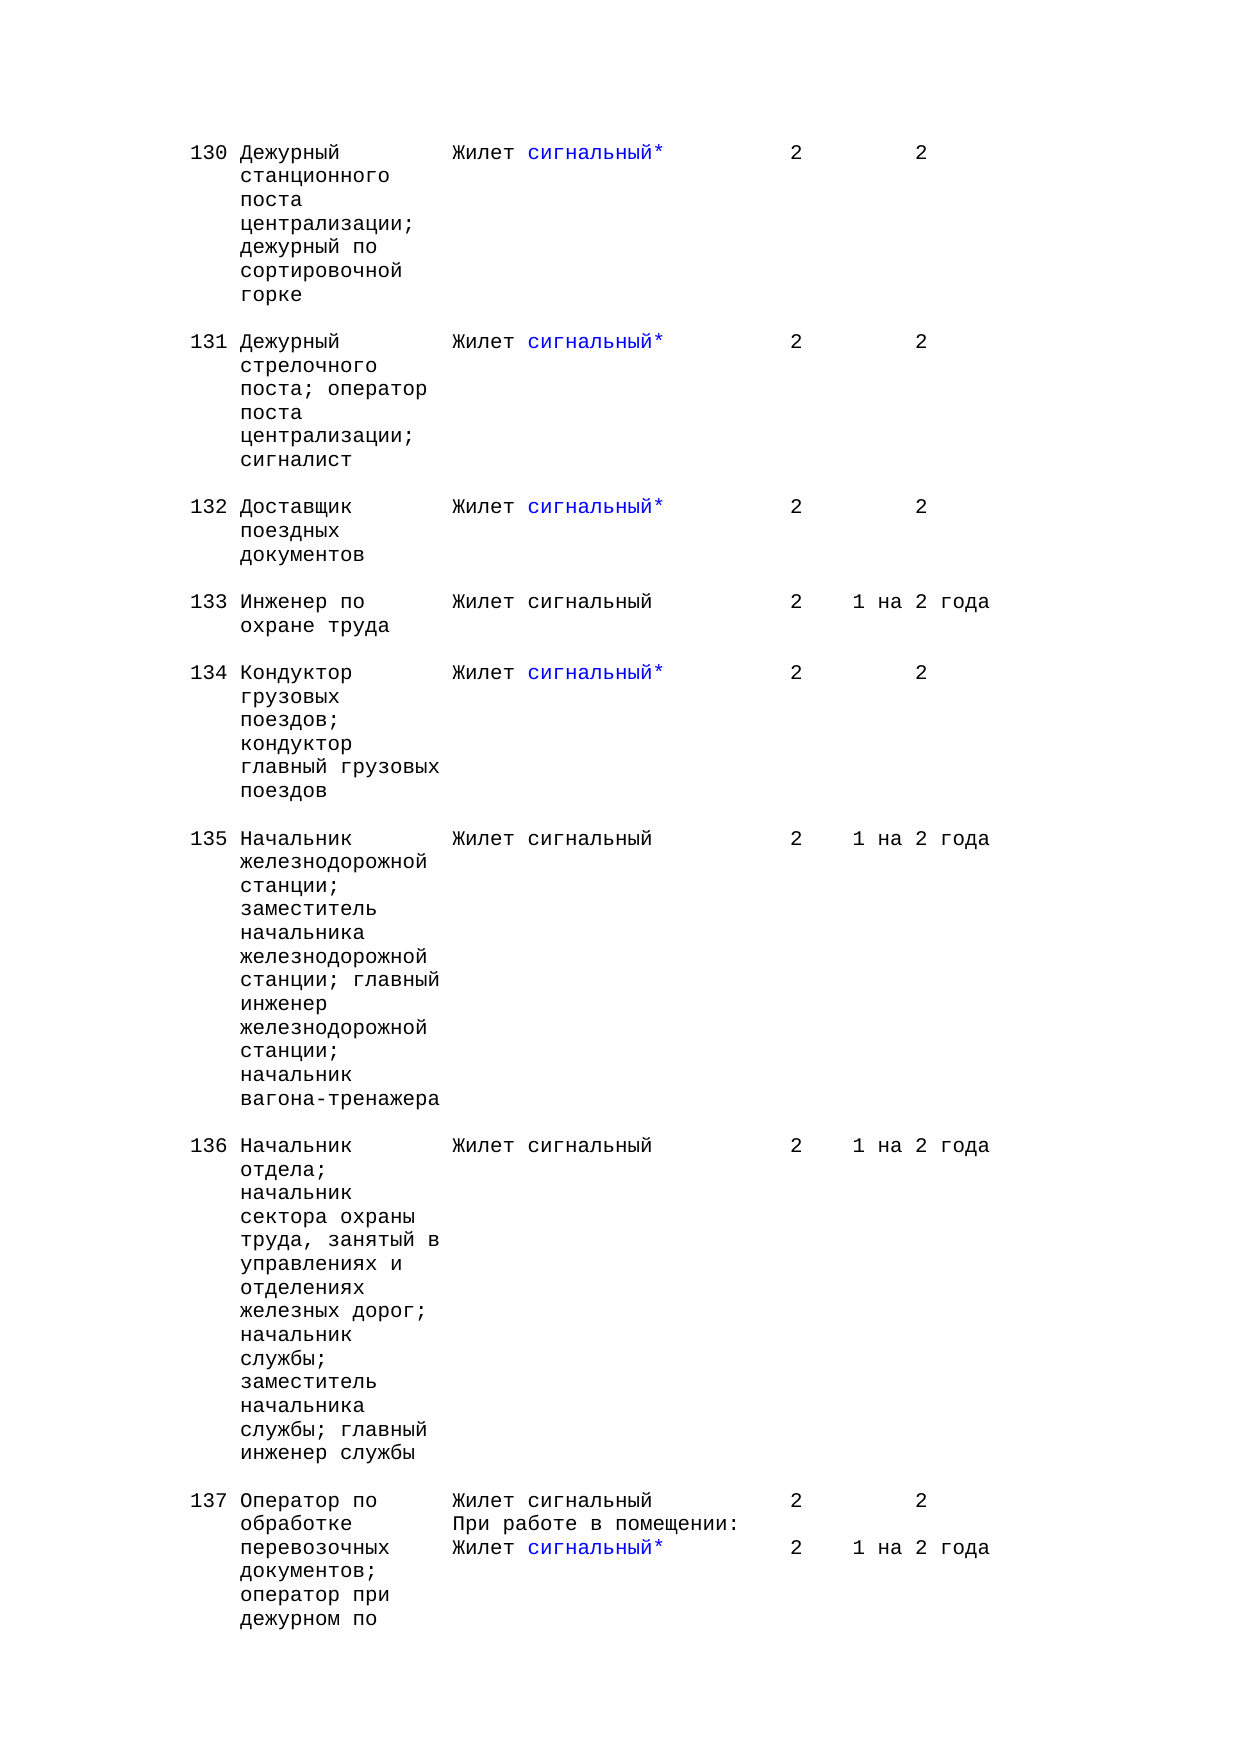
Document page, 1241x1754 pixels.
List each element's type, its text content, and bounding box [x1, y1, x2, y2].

text поездных [177, 520, 1152, 544]
text начальник [177, 1064, 1152, 1088]
text железнодорожной [177, 851, 1152, 875]
text 132 Доставщик Жилет сигнальный* 2 2 [177, 496, 1152, 520]
text 135 Начальник Жилет сигнальный 2 1 на 2 года [177, 827, 1152, 851]
text управлениях и [177, 1253, 1152, 1277]
text заместитель [177, 898, 1152, 922]
text службы; [177, 1348, 1152, 1371]
text станционного [177, 165, 1152, 189]
text службы; главный [177, 1419, 1152, 1442]
text дежурный по [177, 236, 1152, 260]
text 133 Инженер по Жилет сигнальный 2 1 на 2 года [177, 591, 1152, 615]
text грузовых [177, 686, 1152, 709]
text перевозочных Жилет сигнальный* 2 1 на 2 года [177, 1537, 1152, 1561]
text поста; оператор [177, 378, 1152, 402]
text централизации; [177, 426, 1152, 449]
text вагона-тренажера [177, 1088, 1152, 1111]
text оператор при [177, 1584, 1152, 1608]
text отдела; [177, 1158, 1152, 1182]
text начальника [177, 922, 1152, 946]
text железных дорог; [177, 1300, 1152, 1324]
text начальника [177, 1395, 1152, 1419]
text кондуктор [177, 733, 1152, 757]
text горке [177, 284, 1152, 307]
text поездов; [177, 709, 1152, 733]
text 130 Дежурный Жилет сигнальный* 2 2 [177, 142, 1152, 165]
text 136 Начальник Жилет сигнальный 2 1 на 2 года [177, 1135, 1152, 1158]
text станции; главный [177, 969, 1152, 993]
text заместитель [177, 1371, 1152, 1395]
text станции; [177, 875, 1152, 898]
text поездов [177, 780, 1152, 804]
text стрелочного [177, 354, 1152, 378]
text инженер [177, 993, 1152, 1017]
text 137 Оператор по Жилет сигнальный 2 2 [177, 1489, 1152, 1513]
text железнодорожной [177, 1017, 1152, 1040]
text централизации; [177, 213, 1152, 236]
text начальник [177, 1324, 1152, 1348]
text обработке При работе в помещении: [177, 1513, 1152, 1537]
text документов [177, 544, 1152, 567]
text поста [177, 189, 1152, 213]
text 131 Дежурный Жилет сигнальный* 2 2 [177, 331, 1152, 354]
text охране труда [177, 615, 1152, 638]
text труда, занятый в [177, 1229, 1152, 1253]
text сектора охраны [177, 1206, 1152, 1229]
text отделениях [177, 1277, 1152, 1300]
text поста [177, 402, 1152, 426]
text инженер службы [177, 1442, 1152, 1466]
text начальник [177, 1182, 1152, 1206]
text дежурном по [177, 1608, 1152, 1631]
text станции; [177, 1040, 1152, 1064]
text сортировочной [177, 260, 1152, 284]
text 134 Кондуктор Жилет сигнальный* 2 2 [177, 662, 1152, 686]
text главный грузовых [177, 757, 1152, 780]
text железнодорожной [177, 946, 1152, 969]
text сигналист [177, 449, 1152, 473]
text документов; [177, 1561, 1152, 1584]
